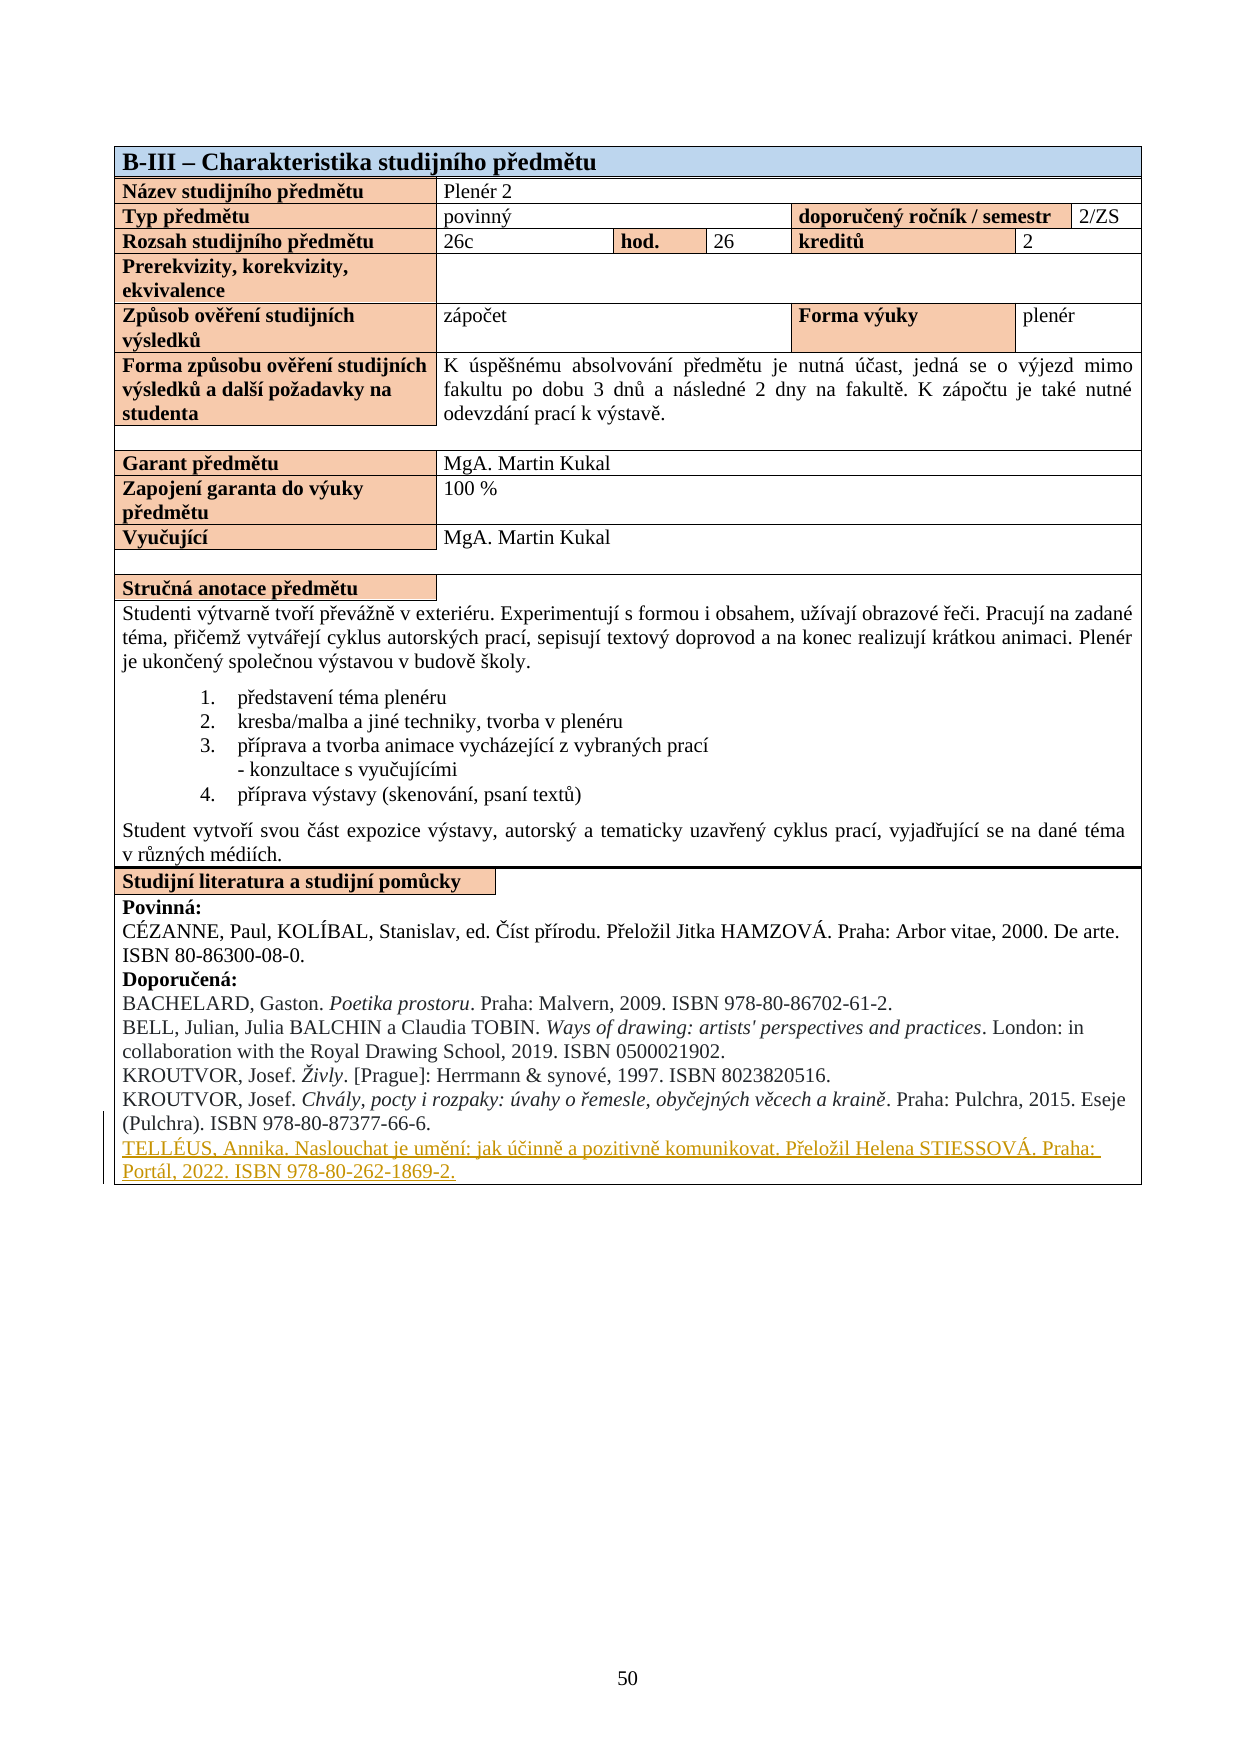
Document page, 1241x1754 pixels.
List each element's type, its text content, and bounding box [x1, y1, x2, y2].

table_cell [496, 869, 1141, 894]
table_cell Povinná: CÉZANNE, Paul, KOLÍBAL, Stanislav, ed. Číst přírodu. Přeložil Jitka HAMZOVÁ. Praha: Arbor vitae, 2000. De arte. ISBN 80-86300-08-0. Doporučená: BACHELARD, Gaston. Poetika prostoru. Praha: Malvern, 2009. ISBN 978-80-86702-61-2. BELL, Julian, Julia BALCHIN a Claudia TOBIN. Ways of drawing: artists' perspectives and practices. London: in collaboration with the Royal Drawing School, 2019. ISBN 0500021902. KROUTVOR, Josef. Živly. [Prague]: Herrmann & synové, 1997. ISBN 8023820516. KROUTVOR, Josef. Chvály, pocty i rozpaky: úvahy o řemesle, obyčejných věcech a kraině. Praha: Pulchra, 2015. Eseje (Pulchra). ISBN 978-80-87377-66-6. [115, 894, 1141, 1183]
table_cell Garant předmětu [115, 451, 436, 475]
table_cell 26c [437, 229, 613, 253]
table_cell zápočet [437, 304, 791, 352]
table_cell hod. [614, 229, 706, 253]
table_cell Forma výuky [792, 304, 1015, 352]
table_cell Způsob ověření studijních výsledků [115, 304, 436, 352]
table_cell 2 [1016, 229, 1141, 253]
table_cell 26 [707, 229, 791, 253]
table_cell Rozsah studijního předmětu [115, 229, 436, 253]
table_cell [115, 549, 1141, 574]
table_cell [437, 254, 1141, 302]
table_cell Plenér 2 [437, 179, 1141, 203]
table_cell Zapojení garanta do výuky předmětu [115, 476, 436, 524]
table_cell Prerekvizity, korekvizity, ekvivalence [115, 254, 436, 302]
table_cell doporučený ročník / semestr [792, 204, 1071, 228]
table_cell MgA. Martin Kukal [437, 525, 1141, 549]
table_header B-III – Charakteristika studijního předmětu [115, 147, 1141, 176]
table_cell Forma způsobu ověření studijních výsledků a další požadavky na studenta [115, 353, 436, 425]
table_cell [437, 575, 1141, 599]
table_cell K úspěšnému absolvování předmětu je nutná účast, jedná se o výjezd mimo fakultu po dobu 3 dnů a následné 2 dny na fakultě. K zápočtu je také nutné odevzdání prací k výstavě. [437, 353, 1141, 425]
table_cell [115, 425, 1141, 450]
table_cell Název studijního předmětu [115, 179, 436, 203]
table_cell povinný [437, 204, 791, 228]
table_cell Typ předmětu [115, 204, 436, 228]
table_cell Stručná anotace předmětu [115, 575, 436, 599]
table_cell kreditů [792, 229, 1015, 253]
table_cell MgA. Martin Kukal [437, 451, 1141, 475]
table_cell 100 % [437, 476, 1141, 524]
table_cell Studenti výtvarně tvoří převážně v exteriéru. Experimentují s formou i obsahem, užívají obrazové řeči. Pracují na zadané téma, přičemž vytvářejí cyklus autorských prací, sepisují textový doprovod a na konec realizují krátkou animaci. Plenér je ukončený společnou výstavou v budově školy. představení téma plenéru kresba/malba a jiné techniky, tvorba v plenéru příprava a tvorba animace vycházející z vybraných prací - konzultace s vyučujícími příprava výstavy (skenování, psaní textů) Student vytvoří svou část expozice výstavy, autorský a tematicky uzavřený cyklus prací, vyjadřující se na dané téma v různých médiích. [115, 600, 1141, 866]
table_cell plenér [1016, 304, 1141, 352]
table_cell 2/ZS [1072, 204, 1141, 228]
table_cell Studijní literatura a studijní pomůcky [115, 869, 495, 894]
table_cell Vyučující [115, 525, 436, 549]
